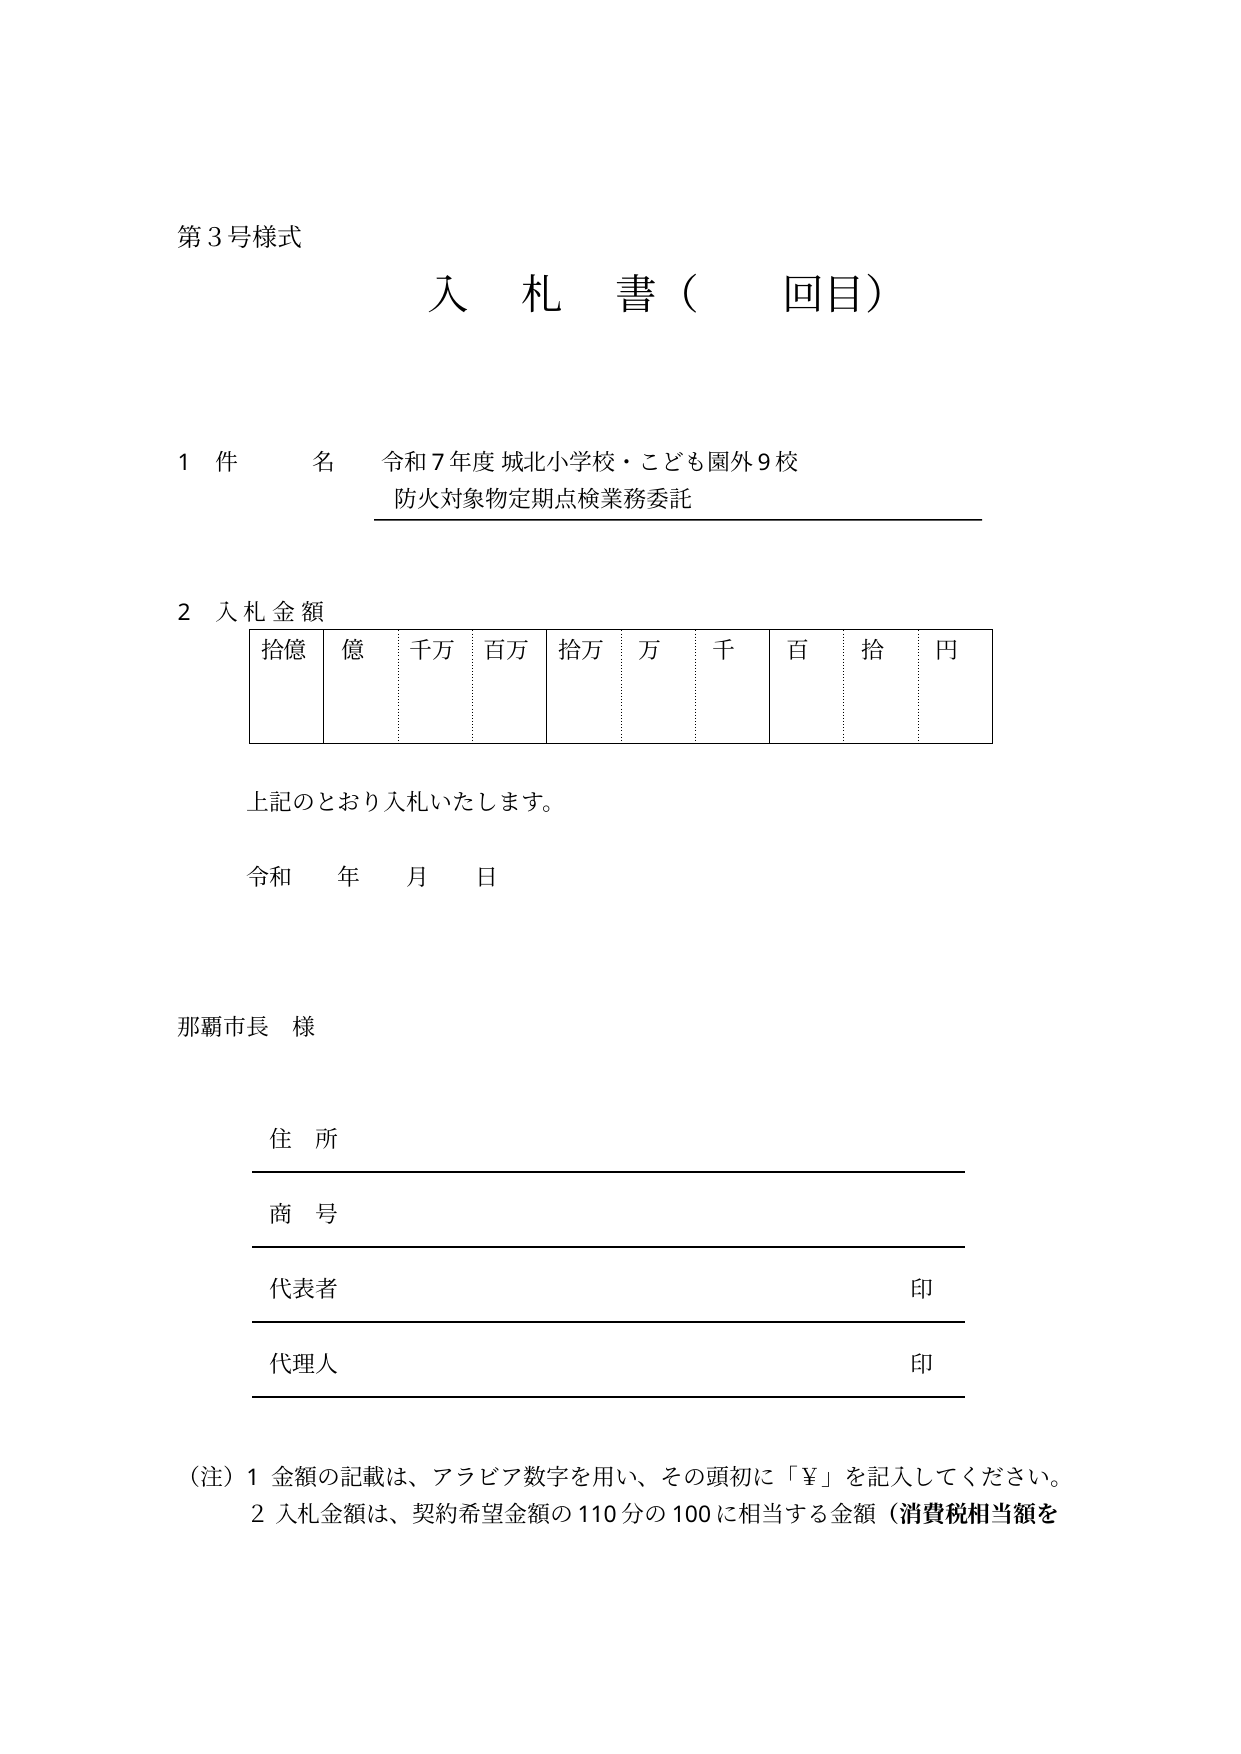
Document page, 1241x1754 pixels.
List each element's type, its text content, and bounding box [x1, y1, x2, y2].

text 那覇市長 様 [177, 1007, 1092, 1044]
list 入 札 金 額 [177, 592, 1092, 629]
table_header 千万 [398, 630, 472, 743]
text 防火対象物定期点検業務委託 [302, 479, 1092, 517]
text ２ 入札金額は、契約希望金額の110分の100に相当する金額（消費税相当額を [246, 1494, 1092, 1532]
text 令和 年 月 日 [177, 857, 1092, 894]
text 代理人 印 [177, 1344, 1092, 1382]
text 入 札 書（ 回目） [177, 254, 1092, 329]
text 上記のとおり入札いたします。 [177, 782, 1092, 819]
table_header 億 [324, 630, 398, 743]
text 住 所 [177, 1119, 1092, 1157]
table_header 千 [695, 630, 769, 743]
table_header 拾 [844, 630, 918, 743]
text （注）1 金額の記載は、アラビア数字を用い、その頭初に「￥」を記入してください。 [177, 1457, 1092, 1494]
table_header 拾億 [250, 630, 323, 743]
table_header 円 [918, 630, 992, 743]
table_header 万 [621, 630, 695, 743]
text 代表者 印 [177, 1269, 1092, 1307]
table_header 百 [770, 630, 844, 743]
text 商 号 [177, 1194, 1092, 1232]
table_header 拾万 [547, 630, 621, 743]
table_header 百万 [472, 630, 546, 743]
list 件 名 令和7年度 城北小学校・こども園外9校 [177, 442, 1092, 479]
text 第３号様式 [177, 217, 1092, 254]
